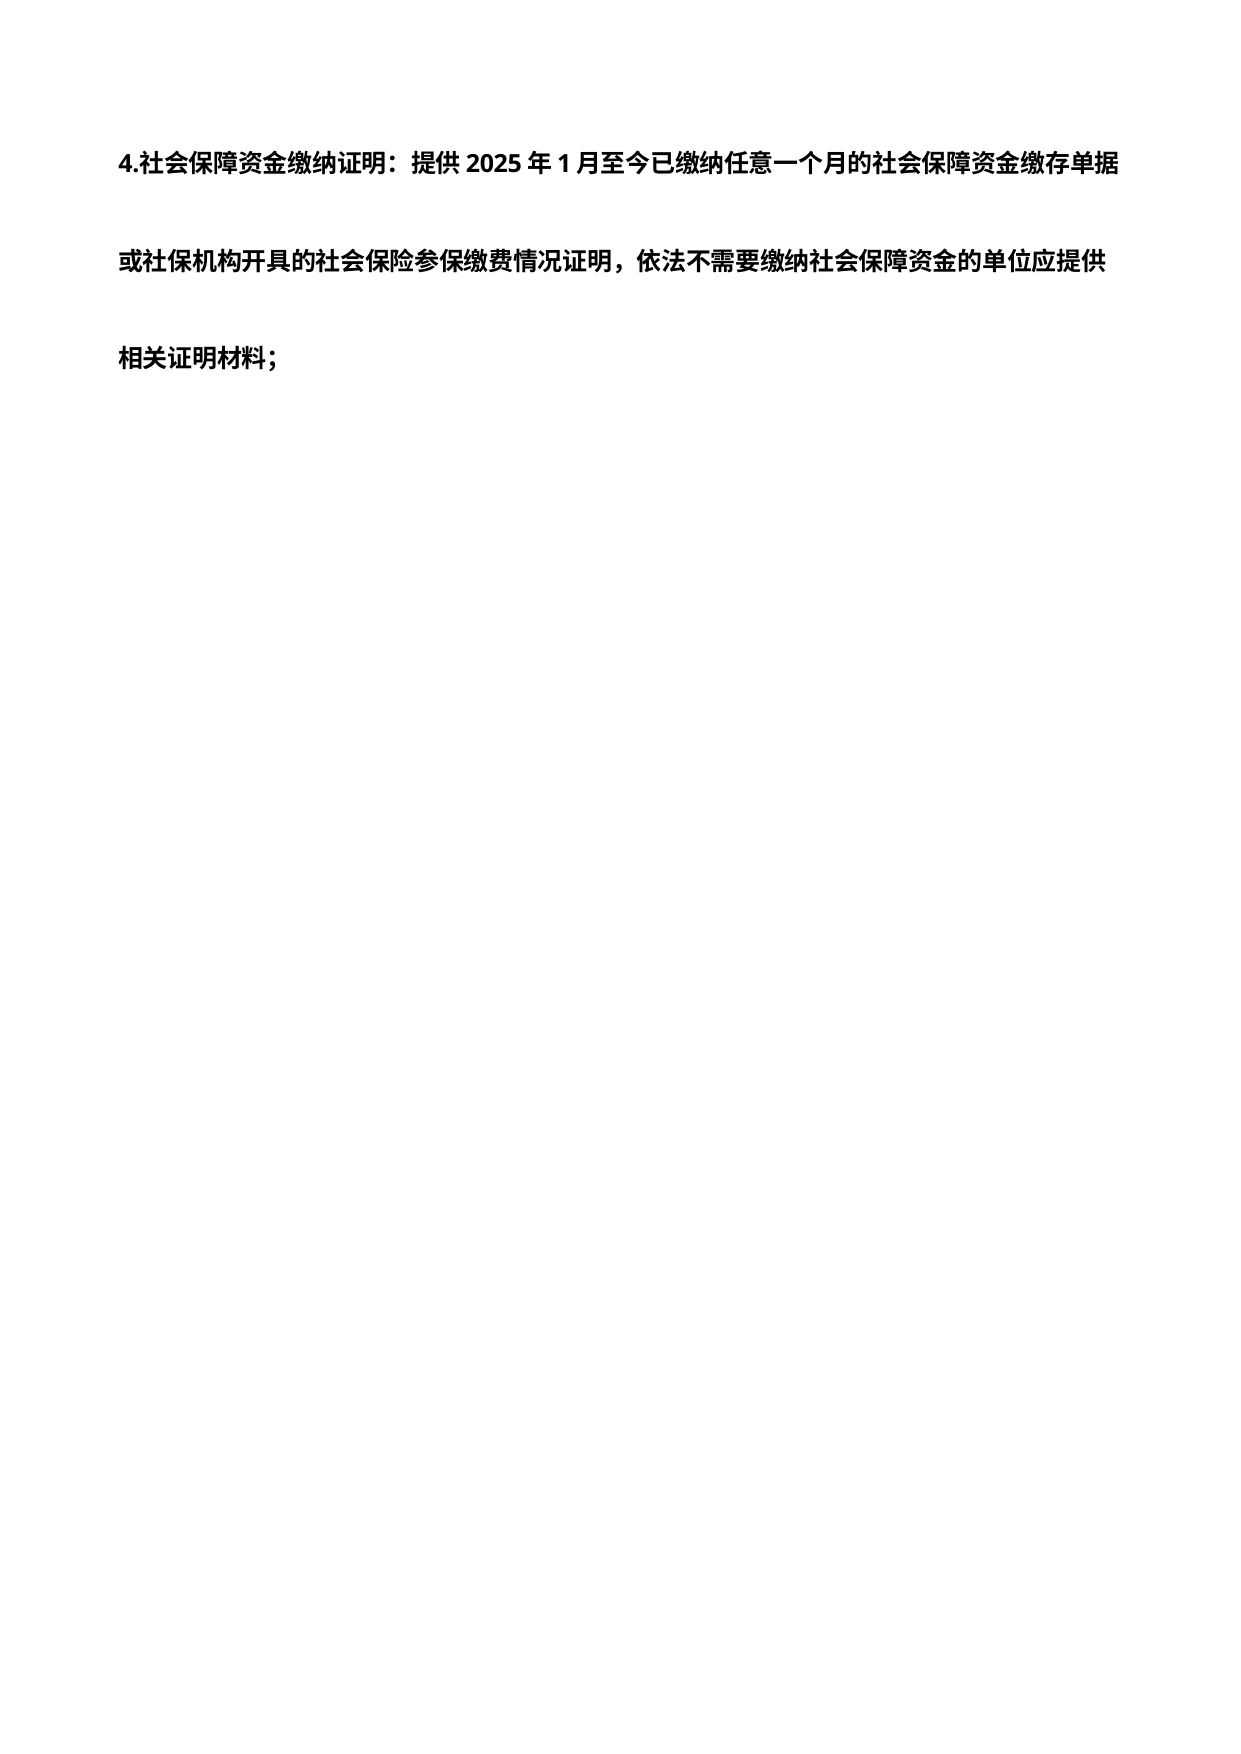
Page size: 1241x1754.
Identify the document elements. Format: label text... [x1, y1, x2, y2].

text 4.社会保障资金缴纳证明：提供2025年1月至今已缴纳任意一个月的社会保障资金缴存单据或社保机构开具的社会保险参保缴费情况证明，依法不需要缴纳社会保障资金的单位应提供相关证明材料； [118, 129, 1122, 389]
